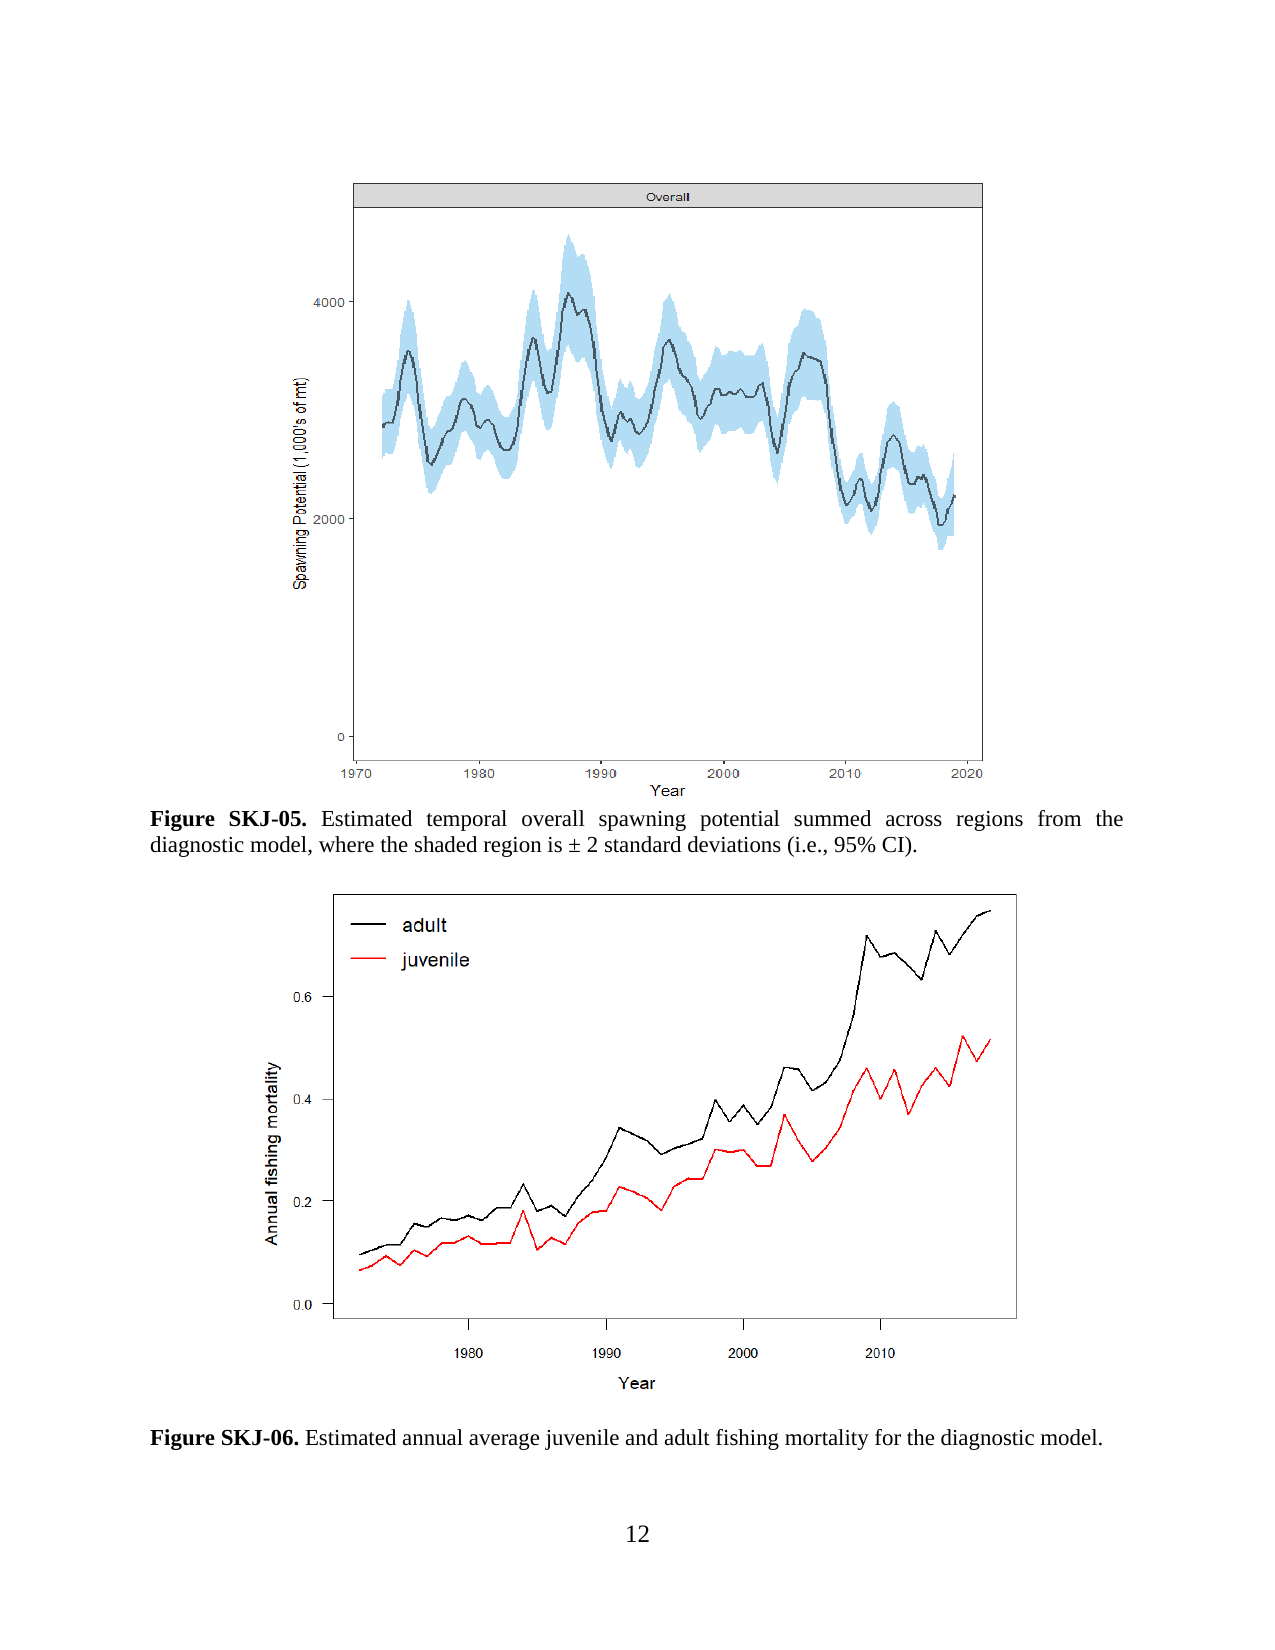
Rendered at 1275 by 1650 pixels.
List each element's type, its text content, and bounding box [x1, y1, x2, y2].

text Figure SKJ-05. Estimated temporal overall spawning potential summed across regions from the diagnostic model, where the shaded region is ± 2 standard deviations (i.e., 95% CI). [150, 805, 1125, 858]
picture [249, 884, 1026, 1424]
picture [283, 176, 992, 806]
text Figure SKJ-06. Estimated annual average juvenile and adult fishing mortality for the diagnostic model. [150, 1424, 1125, 1450]
